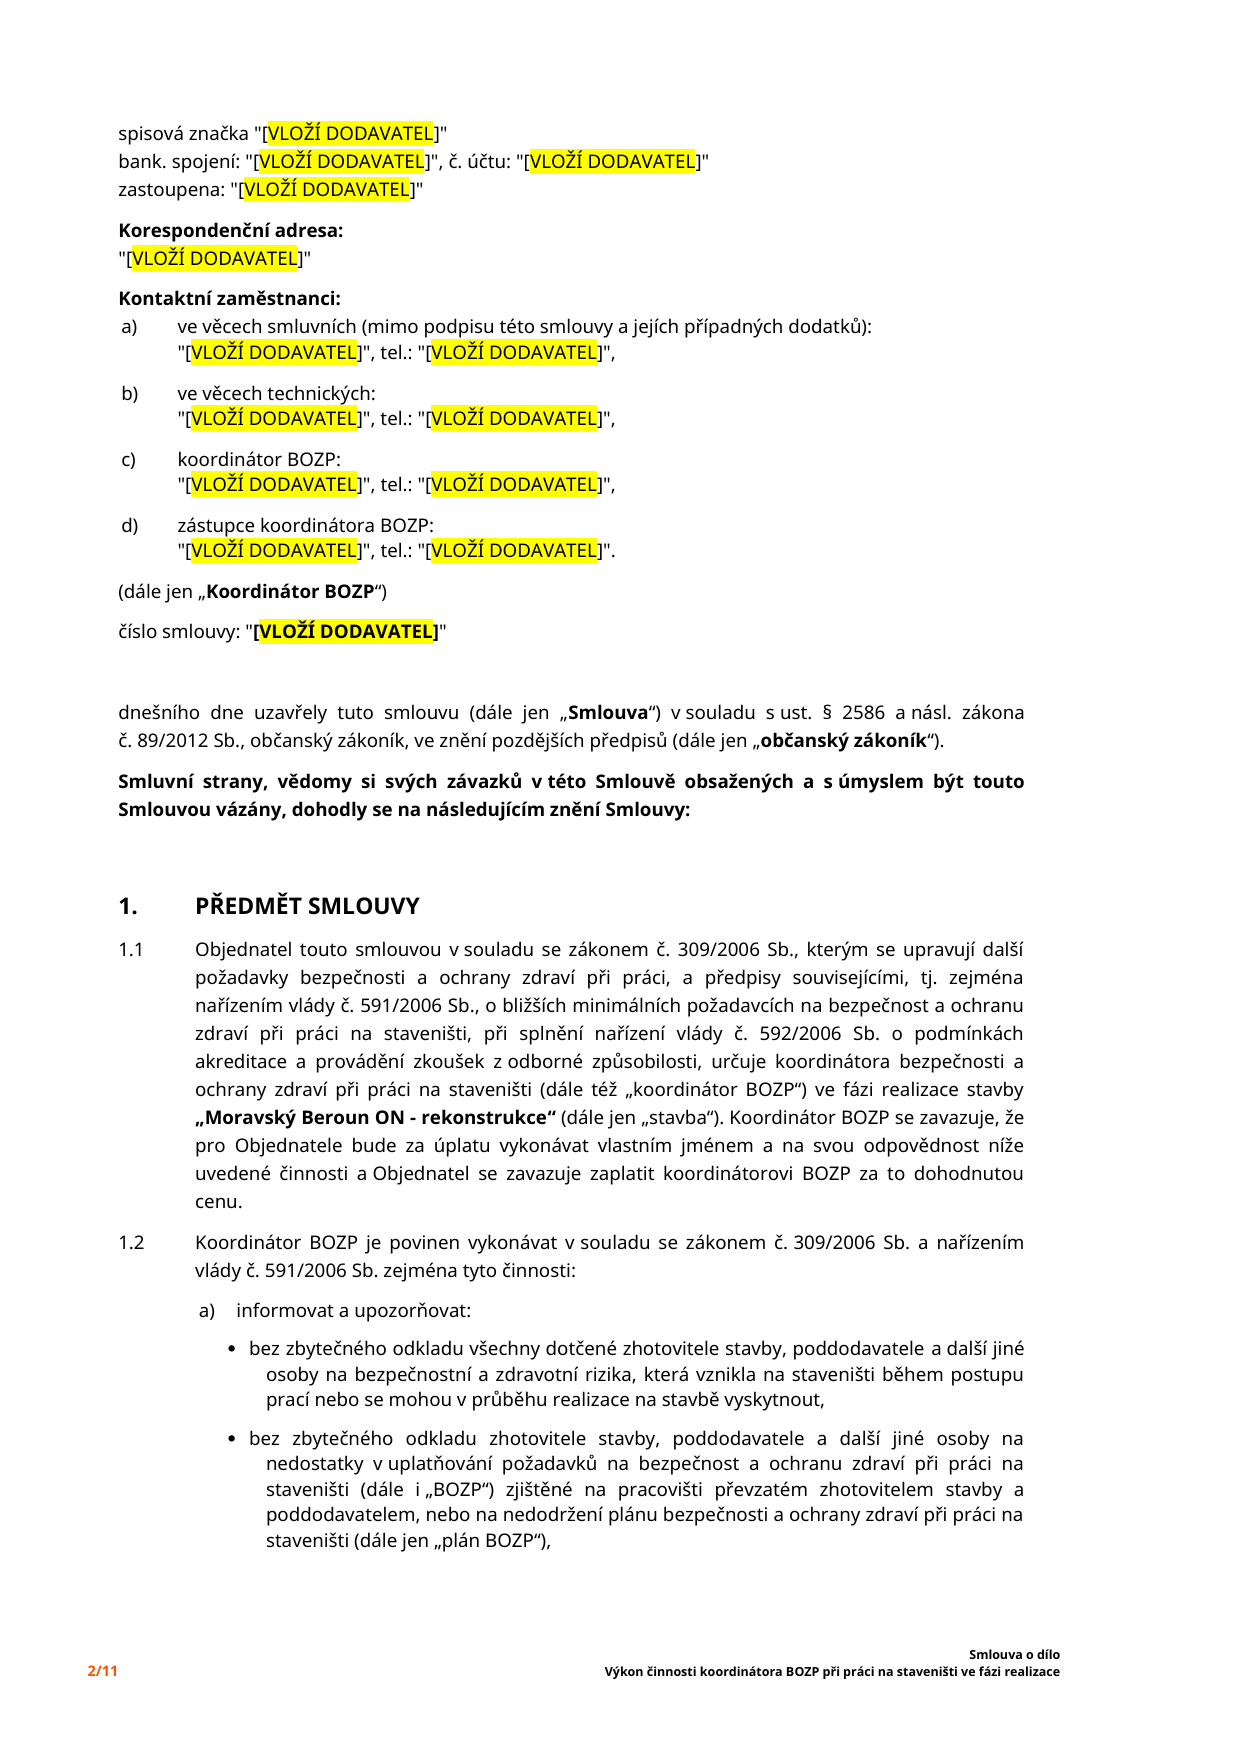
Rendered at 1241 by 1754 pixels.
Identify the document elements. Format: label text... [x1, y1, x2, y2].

text Objednatel touto smlouvou v souladu se zákonem č. 309/2006 Sb., kterým se upravují další požadavky bezpečnosti a ochrany zdraví při práci, a předpisy souvisejícími, tj. zejména nařízením vlády č. 591/2006 Sb., o bližších minimálních požadavcích na bezpečnost a ochranu zdraví při práci na staveništi, při splnění nařízení vlády č. 592/2006 Sb. o podmínkách akreditace a provádění zkoušek z odborné způsobilosti, určuje koordinátora bezpečnosti a ochrany zdraví při práci na staveništi (dále též „koordinátor BOZP“) ve fázi realizace stavby „Moravský Beroun ON - rekonstrukce“ (dále jen „stavba“). Koordinátor BOZP se zavazuje, že pro Objednatele bude za úplatu vykonávat vlastním jménem a na svou odpovědnost níže uvedené činnosti a Objednatel se zavazuje zaplatit koordinátorovi BOZP za to dohodnutou cenu. [118, 936, 1024, 1214]
text PŘEDMĚT SMLOUVY [118, 889, 1024, 921]
text dnešního dne uzavřely tuto smlouvu (dále jen „Smlouva“) v souladu s ust. § 2586 a násl. zákona č. 89/2012 Sb., občanský zákoník, ve znění pozdějších předpisů (dále jen „občanský zákoník“). [118, 699, 1024, 753]
text číslo smlouvy: "[VLOŽÍ DODAVATEL]" [118, 618, 1024, 644]
text "[VLOŽÍ DODAVATEL]", tel.: "[VLOŽÍ DODAVATEL]", [597, 471, 1024, 497]
text Korespondenční adresa: [118, 217, 1024, 243]
list bez zbytečného odkladu všechny dotčené zhotovitele stavby, poddodavatele a další jiné osoby na bezpečnostní a zdravotní rizika, která vznikla na staveništi během postupu prací nebo se mohou v průběhu realizace na stavbě vyskytnout, [228, 1336, 1024, 1412]
list informovat a upozorňovat: [199, 1298, 1024, 1323]
list ve věcech smluvních (mimo podpisu této smlouvy a jejích případných dodatků): [121, 314, 1024, 339]
list zástupce koordinátora BOZP: [121, 512, 1024, 537]
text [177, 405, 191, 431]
list bez zbytečného odkladu zhotovitele stavby, poddodavatele a další jiné osoby na nedostatky v uplatňování požadavků na bezpečnost a ochranu zdraví při práci na staveništi (dále i „BOZP“) zjištěné na pracovišti převzatém zhotovitelem stavby a poddodavatelem, nebo na nedodržení plánu bezpečnosti a ochrany zdraví při práci na staveništi (dále jen „plán BOZP“), [228, 1425, 1024, 1552]
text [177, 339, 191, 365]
text spisová značka "[VLOŽÍ DODAVATEL]" [118, 121, 268, 146]
text Kontaktní zaměstnanci: [118, 286, 1024, 311]
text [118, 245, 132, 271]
list koordinátor BOZP: [121, 446, 1024, 471]
text "[VLOŽÍ DODAVATEL]", tel.: "[VLOŽÍ DODAVATEL]". [177, 537, 1024, 563]
text zastoupena: "[VLOŽÍ DODAVATEL]" [409, 177, 1024, 202]
text zastoupena: "[VLOŽÍ DODAVATEL]" [118, 177, 244, 202]
list ve věcech technických: [121, 380, 1024, 405]
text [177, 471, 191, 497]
text "[VLOŽÍ DODAVATEL]", tel.: "[VLOŽÍ DODAVATEL]", [597, 339, 1024, 365]
text (dále jen „Koordinátor BOZP“) [118, 578, 1024, 603]
text Smluvní strany, vědomy si svých závazků v této Smlouvě obsažených a s úmyslem být touto Smlouvou vázány, dohodly se na následujícím znění Smlouvy: [118, 768, 1024, 822]
text spisová značka "[VLOŽÍ DODAVATEL]" [433, 121, 1024, 146]
text bank. spojení: "[VLOŽÍ DODAVATEL]", č. účtu: "[VLOŽÍ DODAVATEL]" [695, 149, 1024, 174]
text "[VLOŽÍ DODAVATEL]" [297, 245, 1024, 271]
text "[VLOŽÍ DODAVATEL]", tel.: "[VLOŽÍ DODAVATEL]", [597, 405, 1024, 431]
text Koordinátor BOZP je povinen vykonávat v souladu se zákonem č. 309/2006 Sb. a nařízením vlády č. 591/2006 Sb. zejména tyto činnosti: [118, 1229, 1024, 1283]
